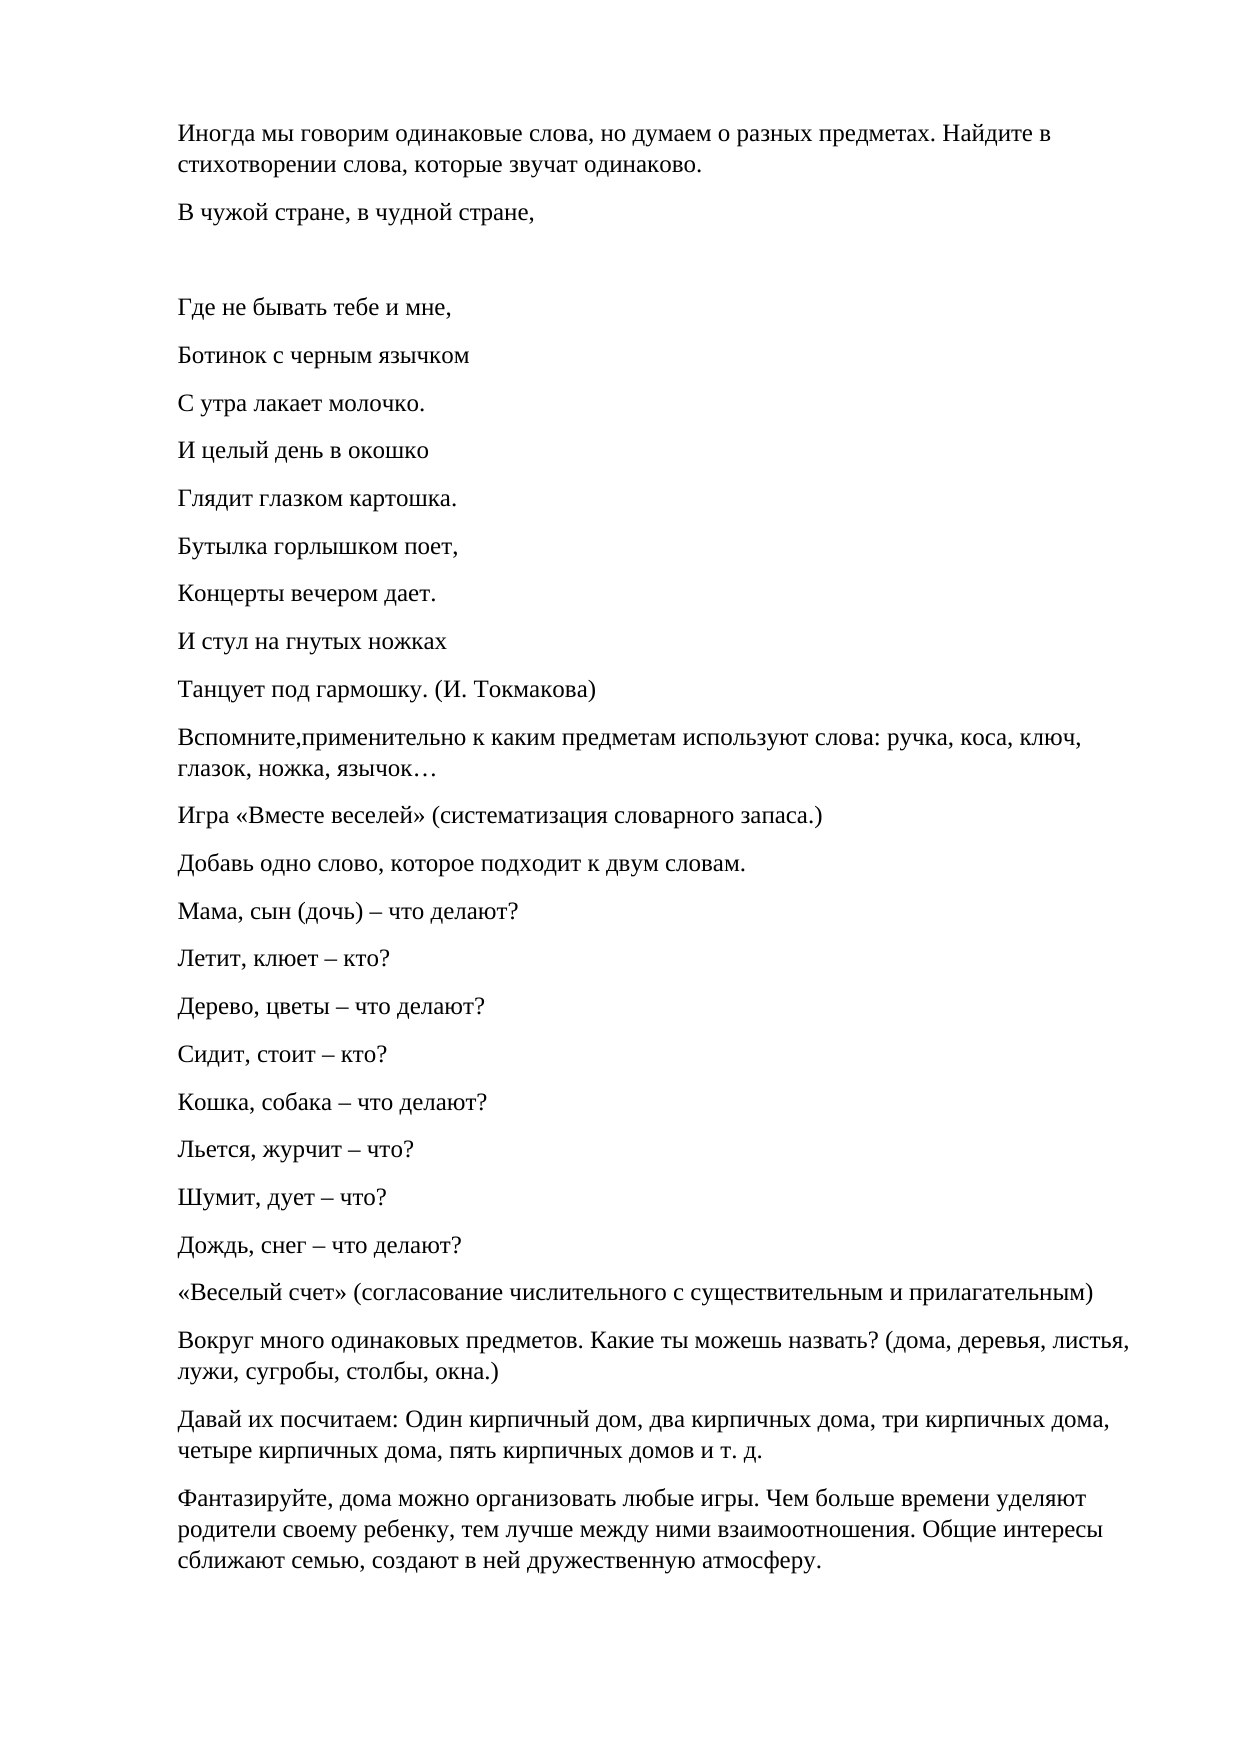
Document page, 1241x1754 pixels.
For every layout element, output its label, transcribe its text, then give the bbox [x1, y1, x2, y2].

text Ботинок с черным язычком [177, 340, 1152, 369]
text Добавь одно слово, которое подходит к двум словам. [177, 848, 1152, 877]
text Шумит, дует – что? [177, 1182, 1152, 1211]
text Глядит глазком картошка. [177, 483, 1152, 512]
text Где не бывать тебе и мне, [177, 292, 1152, 321]
text Мама, сын (дочь) – что делают? [177, 896, 1152, 924]
text Кошка, собака – что делают? [177, 1087, 1152, 1115]
text Вокруг много одинаковых предметов. Какие ты можешь назвать? (дома, деревья, листья, лужи, сугробы, столбы, окна.) [177, 1325, 1152, 1385]
text Сидит, стоит – кто? [177, 1039, 1152, 1068]
text Льется, журчит – что? [177, 1134, 1152, 1163]
text Иногда мы говорим одинаковые слова, но думаем о разных предметах. Найдите в стихотворении слова, которые звучат одинаково. [177, 118, 1152, 178]
text Бутылка горлышком поет, [177, 531, 1152, 559]
text И целый день в окошко [177, 435, 1152, 464]
text И стул на гнутых ножках [177, 626, 1152, 655]
text Давай их посчитаем: Один кирпичный дом, два кирпичных дома, три кирпичных дома, четыре кирпичных дома, пять кирпичных домов и т. д. [177, 1404, 1152, 1464]
text С утра лакает молочко. [177, 388, 1152, 416]
text «Веселый счет» (согласование числительного с существительным и прилагательным) [177, 1277, 1152, 1306]
text Дерево, цветы – что делают? [177, 991, 1152, 1020]
text В чужой стране, в чудной стране, [177, 197, 1152, 226]
text Концерты вечером дает. [177, 578, 1152, 607]
text Игра «Вместе веселей» (систематизация словарного запаса.) [177, 800, 1152, 829]
text Фантазируйте, дома можно организовать любые игры. Чем больше времени уделяют родители своему ребенку, тем лучше между ними взаимоотношения. Общие интересы сближают семью, создают в ней дружественную атмосферу. [177, 1483, 1152, 1573]
text Дождь, снег – что делают? [177, 1230, 1152, 1258]
text Танцует под гармошку. (И. Токмакова) [177, 674, 1152, 703]
text Летит, клюет – кто? [177, 943, 1152, 972]
text Вспомните,применительно к каким предметам используют слова: ручка, коса, ключ, глазок, ножка, язычок… [177, 722, 1152, 781]
